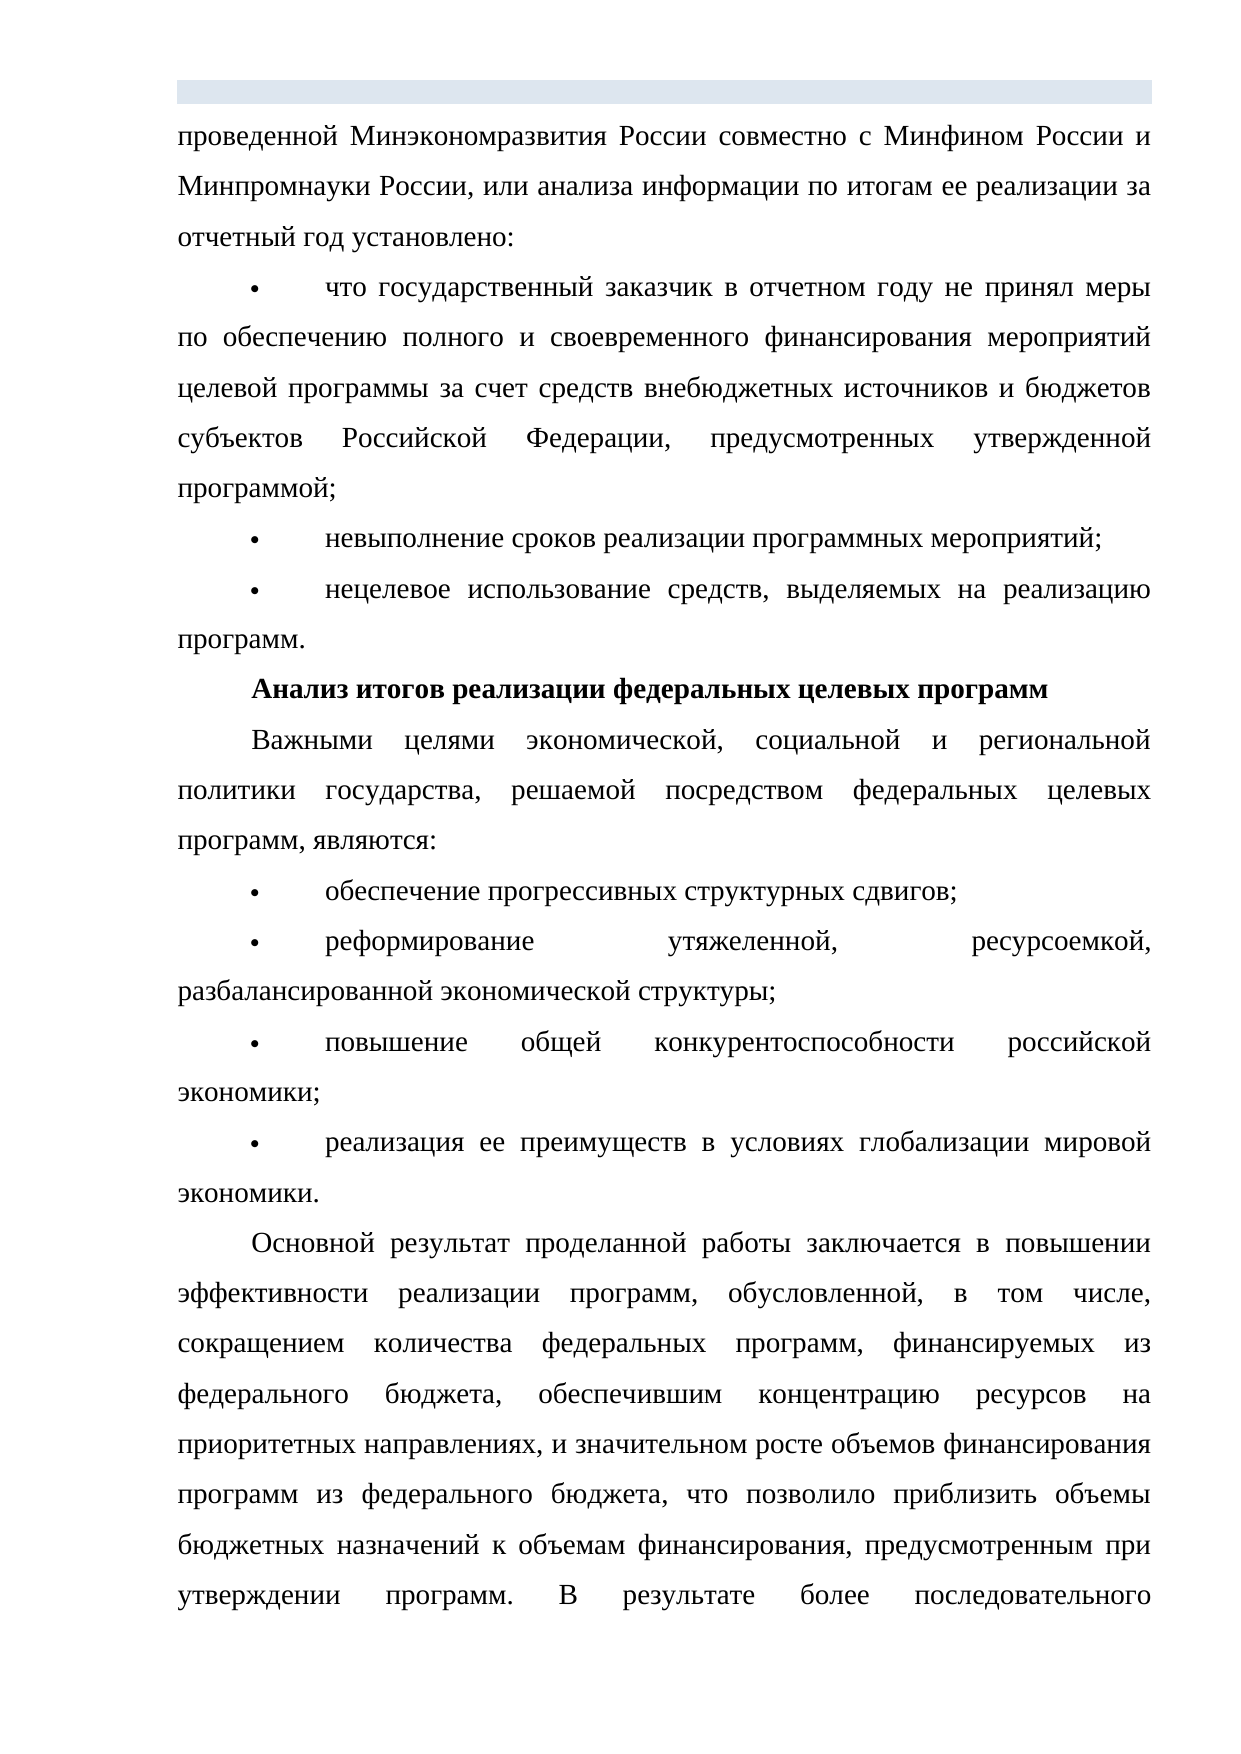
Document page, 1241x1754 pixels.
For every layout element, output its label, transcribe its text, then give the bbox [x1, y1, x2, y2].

list повышение общей конкурентоспособности российской экономики; [177, 1024, 1152, 1108]
list реформирование утяжеленной, ресурсоемкой, разбалансированной экономической структуры; [177, 923, 1152, 1007]
list что государственный заказчик в отчетном году не принял меры по обеспечению полного и своевременного финансирования мероприятий целевой программы за счет средств внебюджетных источников и бюджетов субъектов Российской Федерации, предусмотренных утвержденной программой; [177, 269, 1152, 504]
list реализация ее преимуществ в условиях глобализации мировой экономики. [177, 1124, 1152, 1208]
list обеспечение прогрессивных структурных сдвигов; [177, 873, 1152, 906]
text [177, 118, 1152, 252]
text Анализ итогов реализации федеральных целевых программ [177, 672, 1152, 705]
list невыполнение сроков реализации программных мероприятий; [177, 521, 1152, 554]
list нецелевое использование средств, выделяемых на реализацию программ. [177, 571, 1152, 655]
text Важными целями экономической, социальной и региональной политики государства, решаемой посредством федеральных целевых программ, являются: [177, 722, 1152, 856]
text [177, 1225, 1152, 1611]
